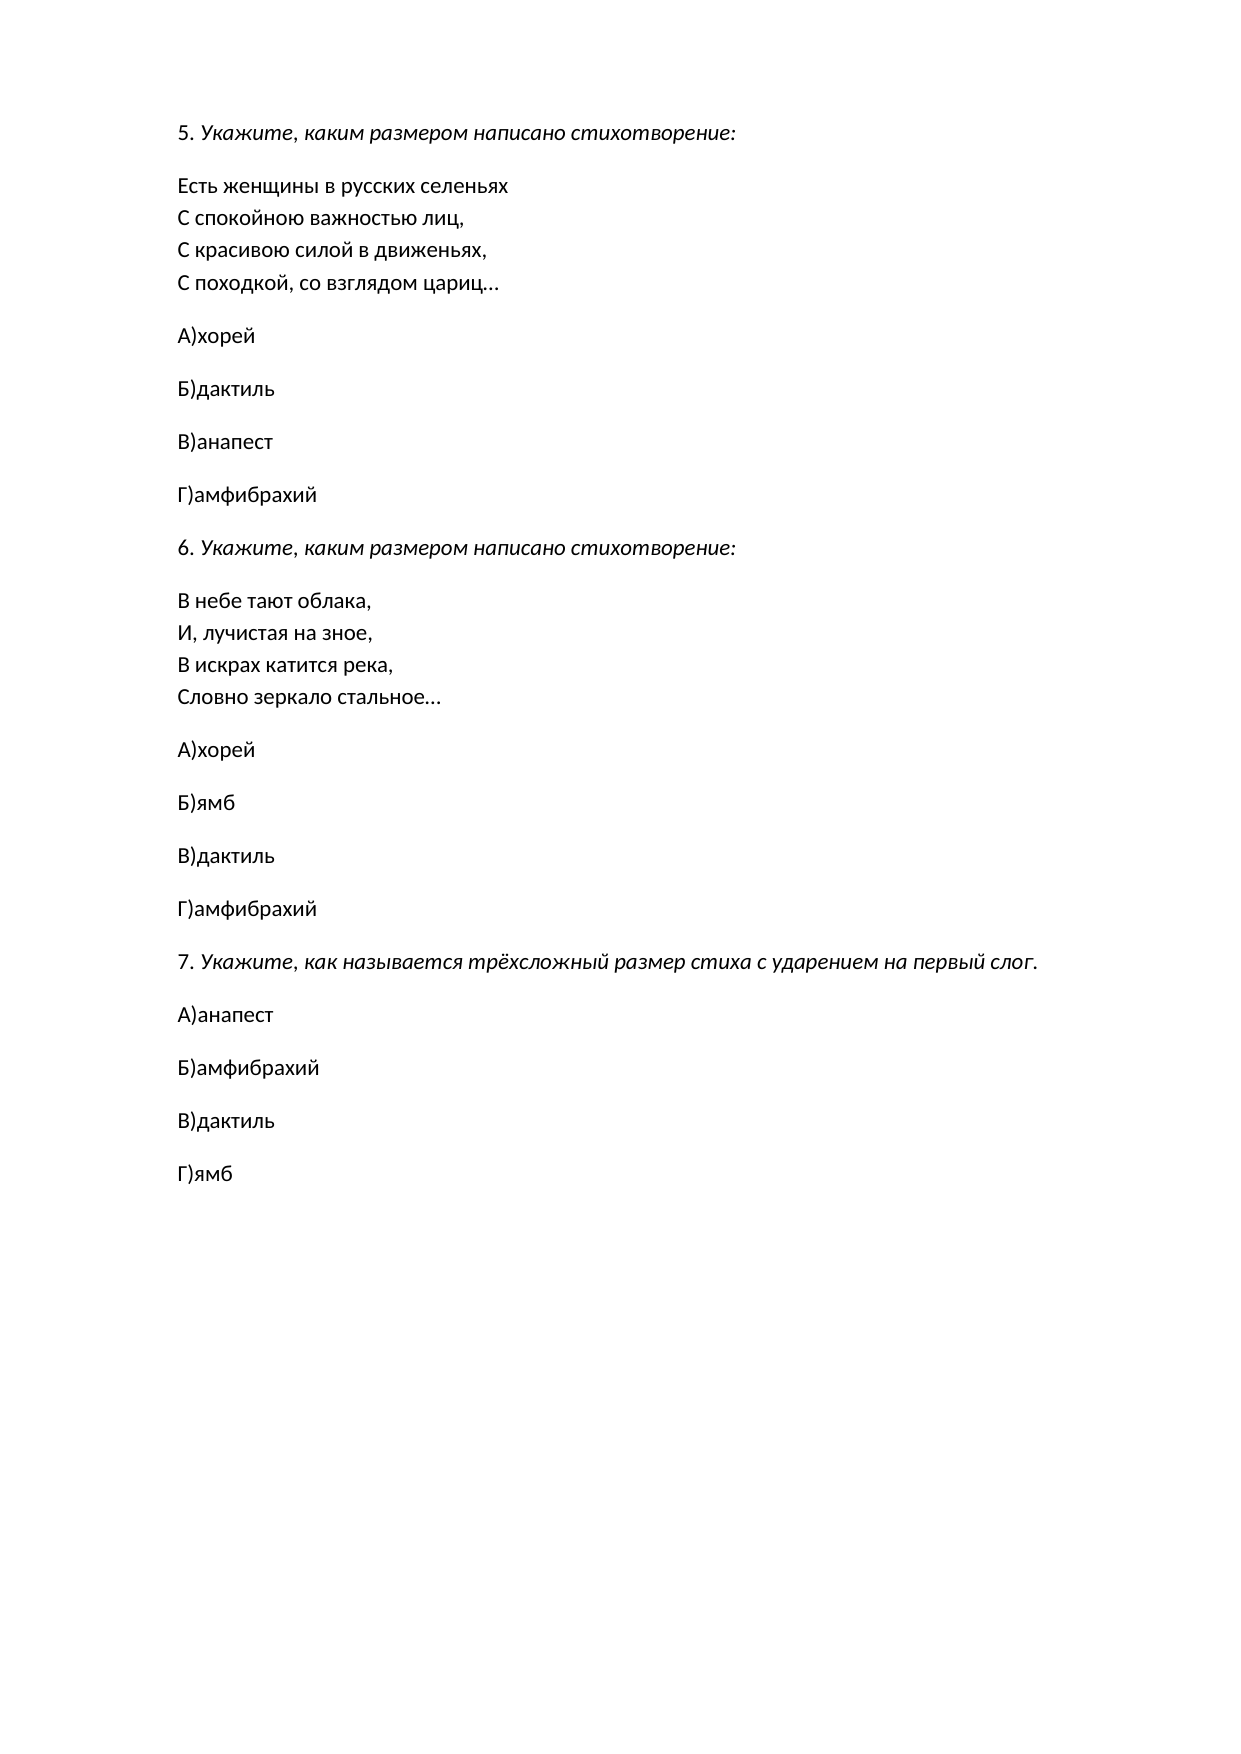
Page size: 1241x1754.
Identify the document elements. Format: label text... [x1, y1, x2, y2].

text А)анапест [177, 1001, 1152, 1028]
text Б)дактиль [177, 374, 1152, 402]
text Б)ямб [177, 788, 1152, 816]
text 6. Укажите, каким размером написано стихотворение: [177, 533, 1152, 561]
text А)хорей [177, 735, 1152, 763]
text В)анапест [177, 427, 1152, 455]
text В небе тают облака, И, лучистая на зное, В искрах катится река, Словно зеркало стальное… [177, 586, 1152, 710]
text Б)амфибрахий [177, 1053, 1152, 1082]
text 7. Укажите, как называется трёхсложный размер стиха с ударением на первый слог. [177, 947, 1152, 976]
text Г)ямб [177, 1159, 1152, 1188]
text Г)амфибрахий [177, 894, 1152, 922]
text А)хорей [177, 321, 1152, 349]
text В)дактиль [177, 841, 1152, 869]
text 5. Укажите, каким размером написано стихотворение: [177, 118, 1152, 146]
text В)дактиль [177, 1107, 1152, 1134]
text Г)амфибрахий [177, 480, 1152, 508]
text Есть женщины в русских селеньях С спокойною важностью лиц, С красивою силой в движеньях, С походкой, со взглядом цариц… [177, 171, 1152, 296]
